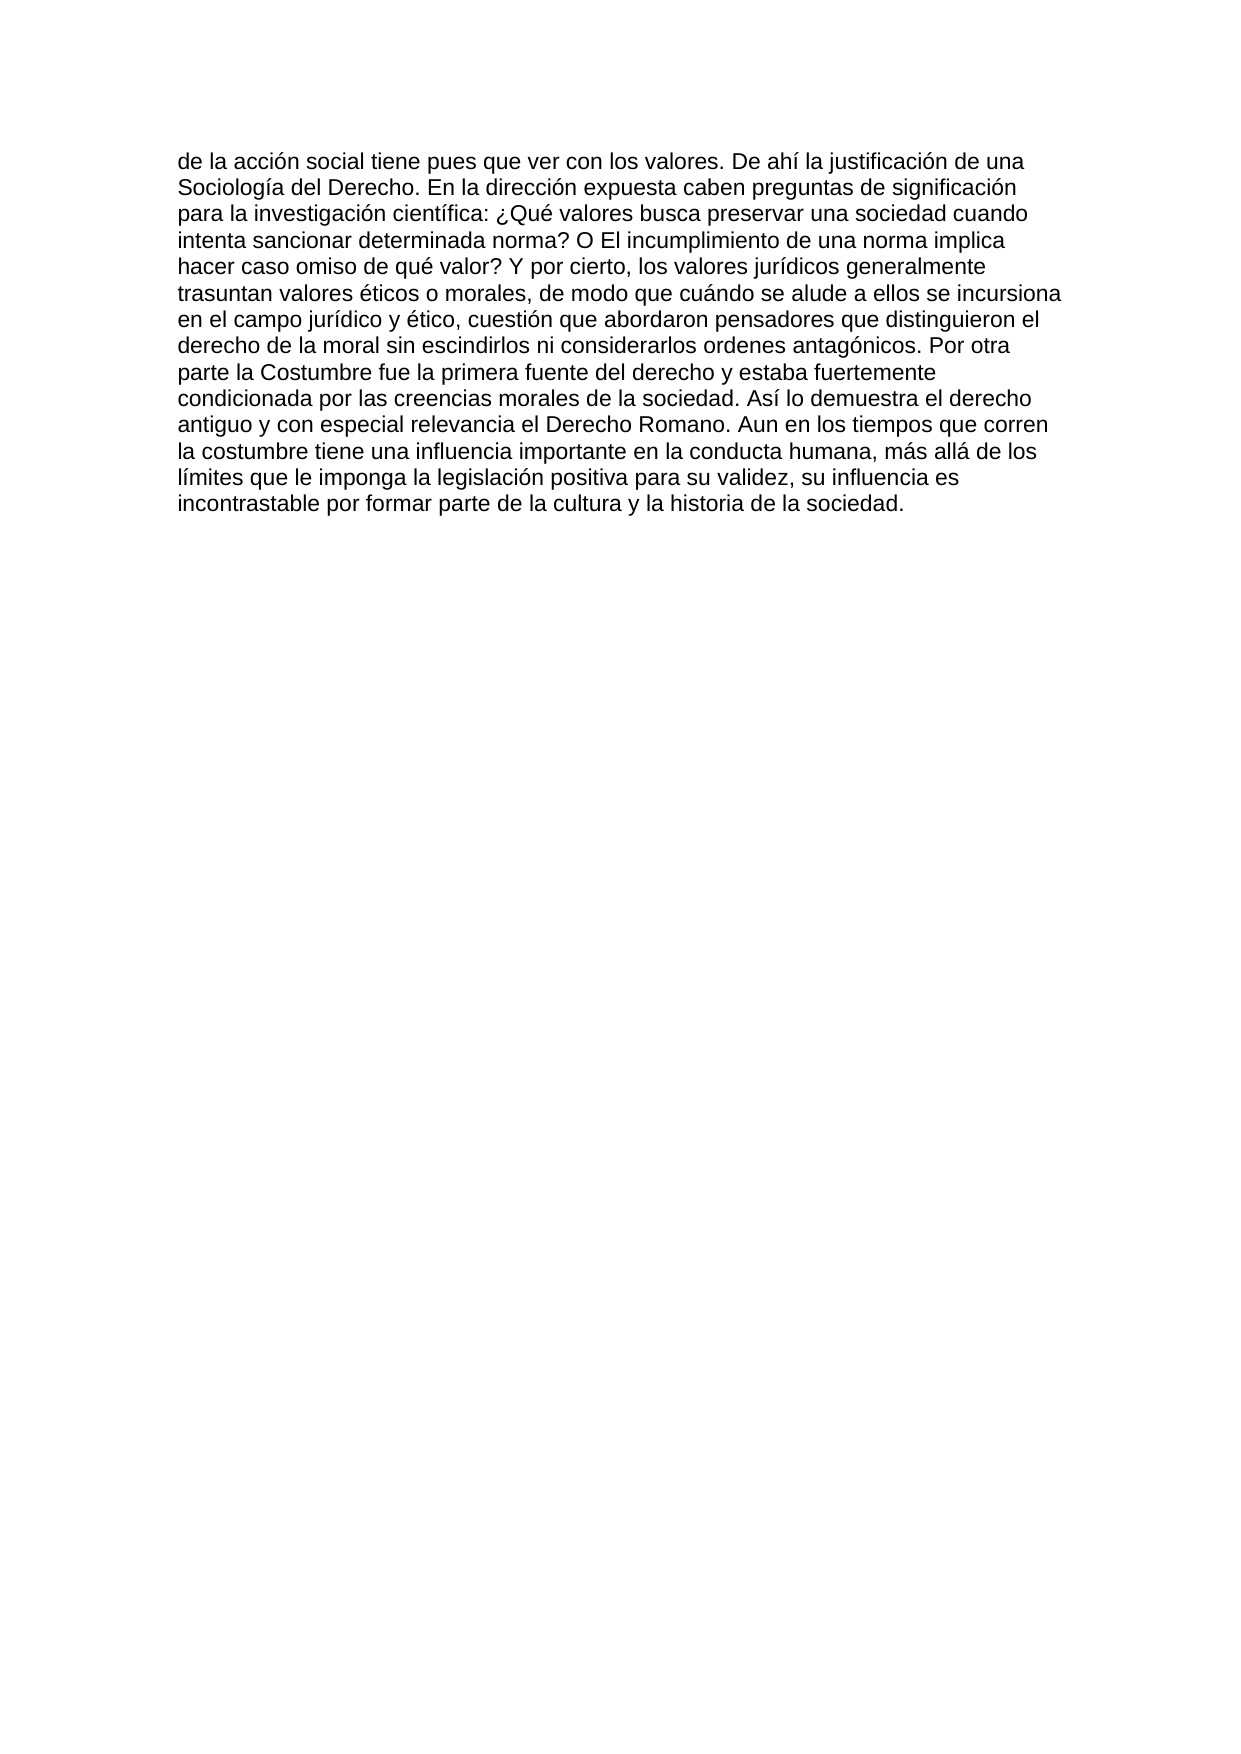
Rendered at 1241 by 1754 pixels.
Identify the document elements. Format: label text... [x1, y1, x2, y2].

text de la acción social tiene pues que ver con los valores. De ahí la justificación de una Sociología del Derecho. En la dirección expuesta caben preguntas de significación para la investigación científica: ¿Qué valores busca preservar una sociedad cuando intenta sancionar determinada norma? O El incumplimiento de una norma implica hacer caso omiso de qué valor? Y por cierto, los valores jurídicos generalmente trasuntan valores éticos o morales, de modo que cuándo se alude a ellos se incursiona en el campo jurídico y ético, cuestión que abordaron pensadores que distinguieron el derecho de la moral sin escindirlos ni considerarlos ordenes antagónicos. Por otra parte la Costumbre fue la primera fuente del derecho y estaba fuertemente condicionada por las creencias morales de la sociedad. Así lo demuestra el derecho antiguo y con especial relevancia el Derecho Romano. Aun en los tiempos que corren la costumbre tiene una influencia importante en la conducta humana, más allá de los límites que le imponga la legislación positiva para su validez, su influencia es incontrastable por formar parte de la cultura y la historia de la sociedad. [177, 148, 1063, 517]
